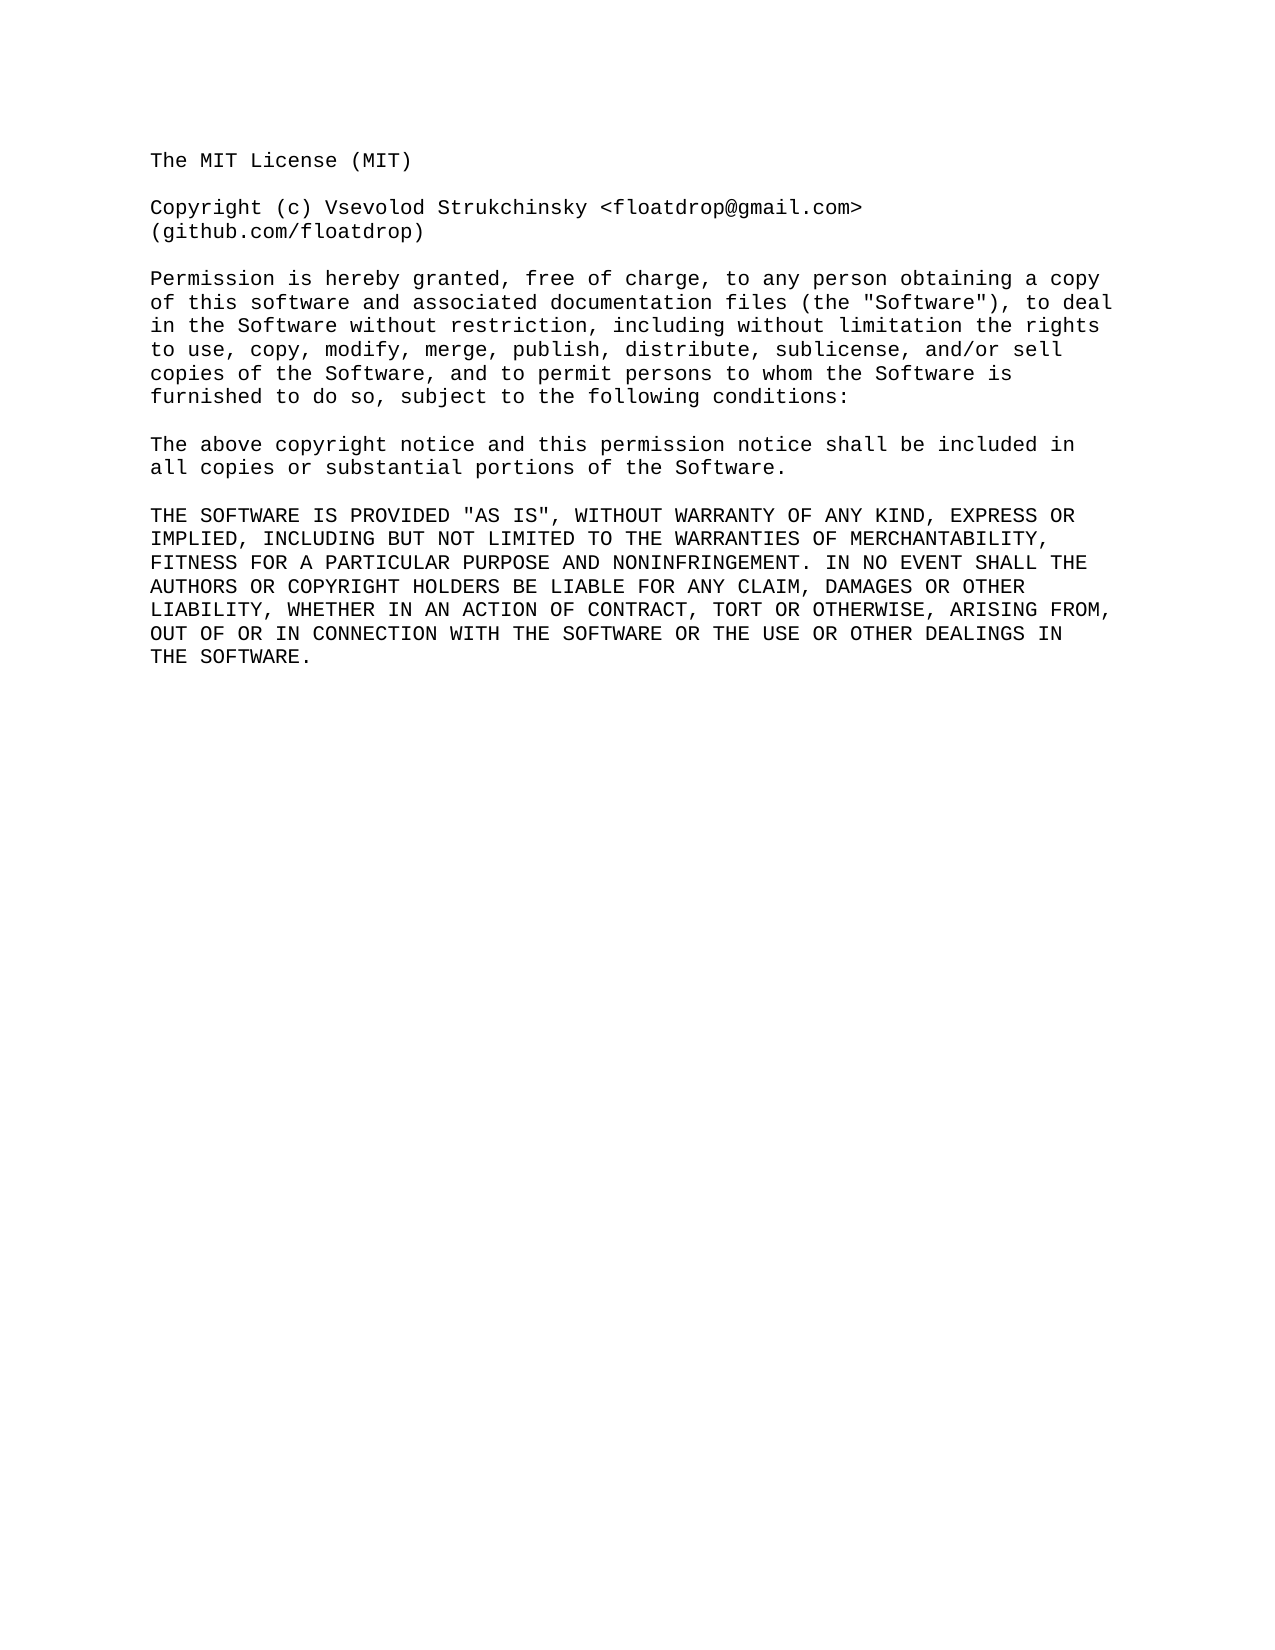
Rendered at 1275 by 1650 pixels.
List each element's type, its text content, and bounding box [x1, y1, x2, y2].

text The above copyright notice and this permission notice shall be included in [150, 434, 1125, 457]
text OUT OF OR IN CONNECTION WITH THE SOFTWARE OR THE USE OR OTHER DEALINGS IN [150, 623, 1125, 647]
text copies of the Software, and to permit persons to whom the Software is [150, 363, 1125, 386]
text Copyright (c) Vsevolod Strukchinsky <floatdrop@gmail.com> (github.com/floatdrop) [150, 197, 1125, 244]
text AUTHORS OR COPYRIGHT HOLDERS BE LIABLE FOR ANY CLAIM, DAMAGES OR OTHER [150, 576, 1125, 599]
text Permission is hereby granted, free of charge, to any person obtaining a copy [150, 268, 1125, 292]
text THE SOFTWARE. [150, 647, 1125, 670]
text all copies or substantial portions of the Software. [150, 457, 1125, 481]
text THE SOFTWARE IS PROVIDED "AS IS", WITHOUT WARRANTY OF ANY KIND, EXPRESS OR [150, 505, 1125, 528]
text furnished to do so, subject to the following conditions: [150, 386, 1125, 410]
text The MIT License (MIT) [150, 150, 1125, 174]
text FITNESS FOR A PARTICULAR PURPOSE AND NONINFRINGEMENT. IN NO EVENT SHALL THE [150, 552, 1125, 576]
text LIABILITY, WHETHER IN AN ACTION OF CONTRACT, TORT OR OTHERWISE, ARISING FROM, [150, 599, 1125, 623]
text in the Software without restriction, including without limitation the rights [150, 316, 1125, 339]
text of this software and associated documentation files (the "Software"), to deal [150, 292, 1125, 316]
text IMPLIED, INCLUDING BUT NOT LIMITED TO THE WARRANTIES OF MERCHANTABILITY, [150, 528, 1125, 552]
text to use, copy, modify, merge, publish, distribute, sublicense, and/or sell [150, 339, 1125, 363]
